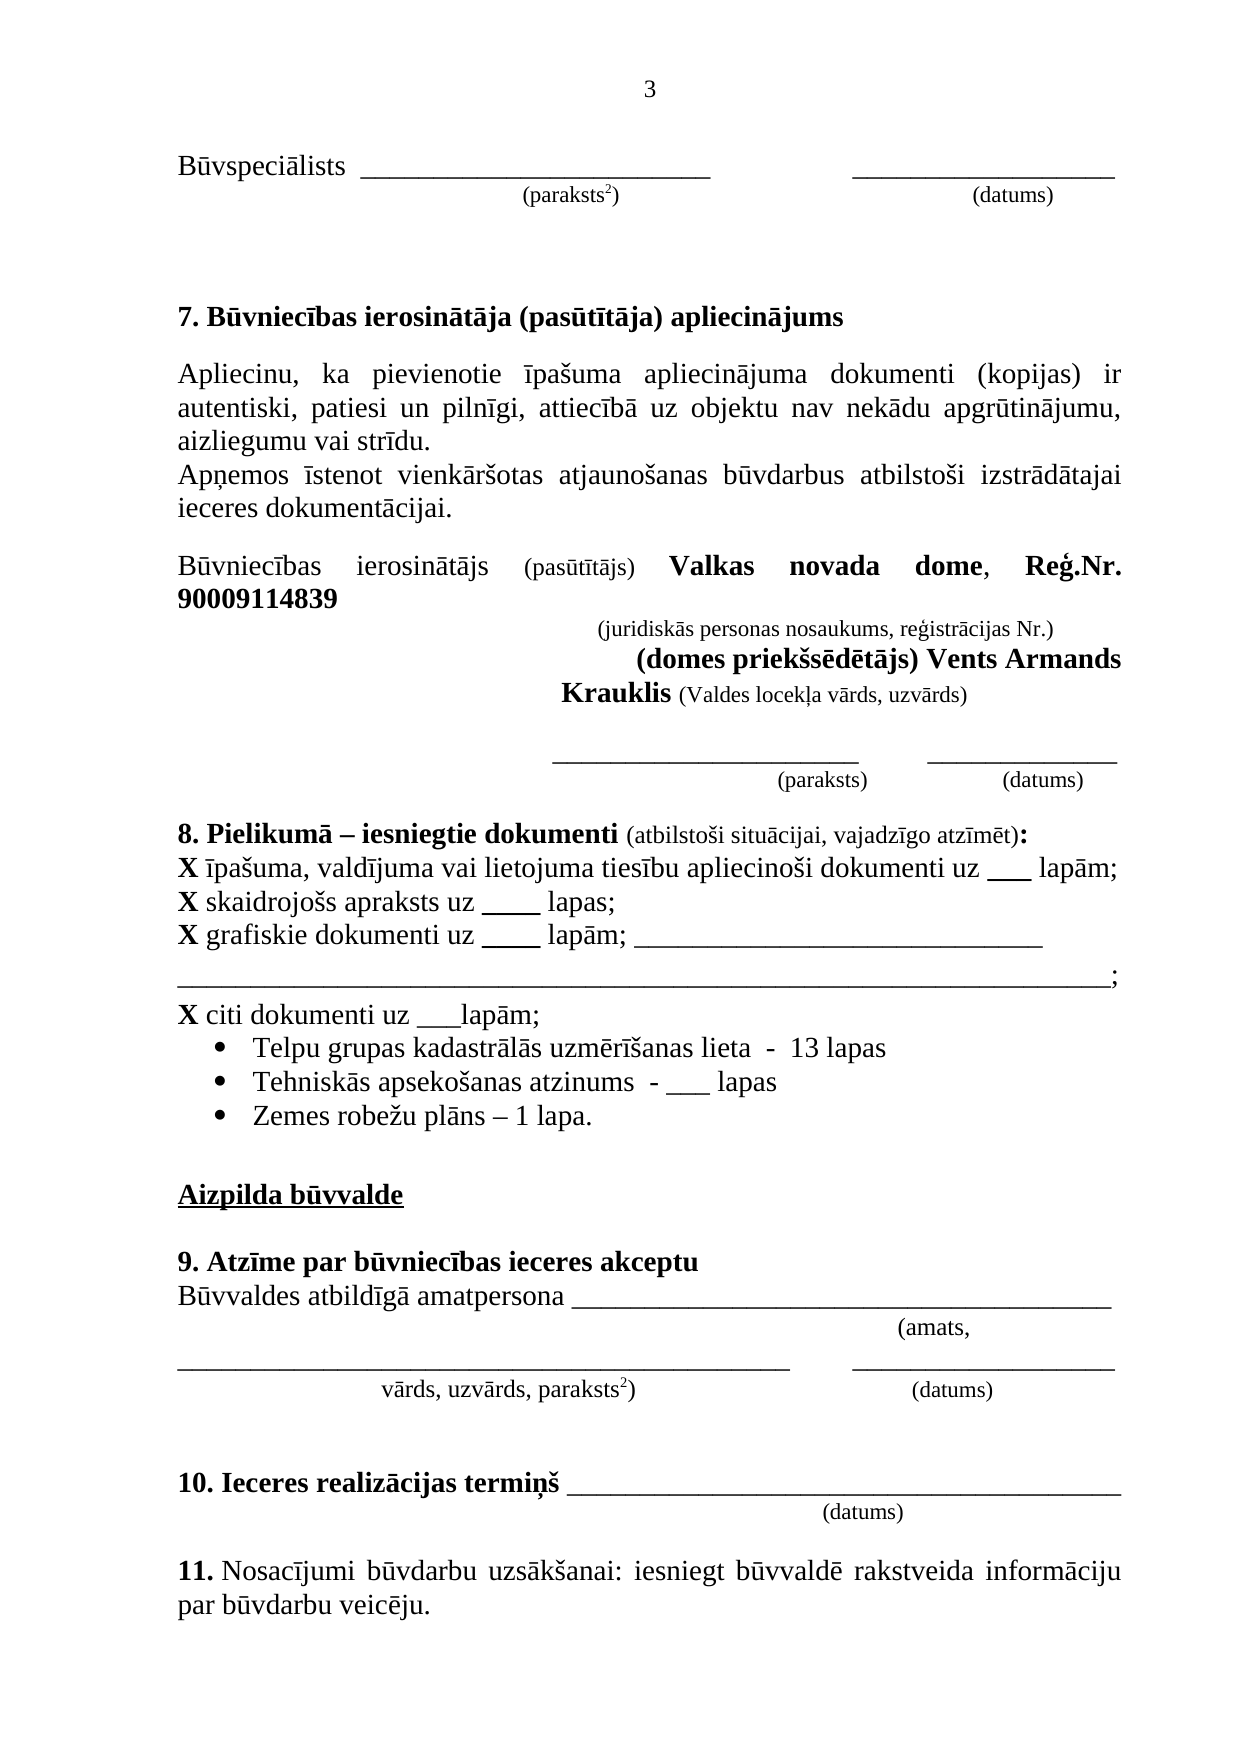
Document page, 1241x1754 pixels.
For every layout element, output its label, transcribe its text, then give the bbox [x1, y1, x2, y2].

text Būvvaldes atbildīgā amatpersona _____________________________________ [177, 1278, 1122, 1312]
text X citi dokumenti uz ___lapām; [177, 997, 1122, 1030]
text X skaidrojošs apraksts uz ____ lapas; [177, 884, 1122, 917]
text 8. Pielikumā – iesniegtie dokumenti (atbilstoši situācijai, vajadzīgo atzīmēt): [177, 817, 1122, 850]
text (domes priekšsēdētājs) Vents Armands Krauklis (Valdes locekļa vārds, uzvārds) [561, 642, 1122, 709]
text (amats, [552, 1312, 1122, 1340]
text Aizpilda būvvalde [177, 1177, 1122, 1211]
text Apliecinu, ka pievienotie īpašuma apliecinājuma dokumenti (kopijas) ir autentiski, patiesi un pilnīgi, attiecībā uz objektu nav nekādu apgrūtinājumu, aizliegumu vai strīdu. [177, 356, 1122, 457]
text 9. Atzīme par būvniecības ieceres akceptu [177, 1244, 1122, 1278]
list Telpu grupas kadastrālās uzmērīšanas lieta - 13 lapas [215, 1030, 1122, 1064]
text X grafiskie dokumenti uz ____ lapām; ____________________________ [177, 917, 1122, 951]
text _____________________ _____________ [477, 733, 1122, 766]
text __________________________________________ __________________ [177, 1340, 1122, 1374]
text (juridiskās personas nosaukums, reģistrācijas Nr.) [402, 615, 1122, 642]
list Zemes robežu plāns – 1 lapa. [215, 1098, 1122, 1131]
text Būvniecības ierosinātājs (pasūtītājs) Valkas novada dome, Reģ.Nr. 90009114839 [177, 548, 1122, 615]
text vārds, uzvārds, paraksts2) (datums) [177, 1374, 1122, 1403]
text 10. Ieceres realizācijas termiņš ______________________________________ [177, 1465, 1122, 1498]
text (paraksts) (datums) [702, 766, 1122, 793]
text 7. Būvniecības ierosinātāja (pasūtītāja) apliecinājums [177, 299, 1122, 332]
text 11. Nosacījumi būvdarbu uzsākšanai: iesniegt būvvaldē rakstveida informāciju par būvdarbu veicēju. [177, 1553, 1122, 1621]
text Būvspeciālists ________________________ __________________ [177, 148, 1122, 181]
text (paraksts2) (datums) [177, 181, 1122, 208]
text ________________________________________________________________; [177, 957, 1122, 991]
text (datums) [477, 1498, 1122, 1525]
list Tehniskās apsekošanas atzinums - ___ lapas [215, 1064, 1122, 1098]
text Apņemos īstenot vienkāršotas atjaunošanas būvdarbus atbilstoši izstrādātajai ieceres dokumentācijai. [177, 457, 1122, 524]
text X īpašuma, valdījuma vai lietojuma tiesību apliecinoši dokumenti uz ___ lapām; [177, 850, 1122, 884]
